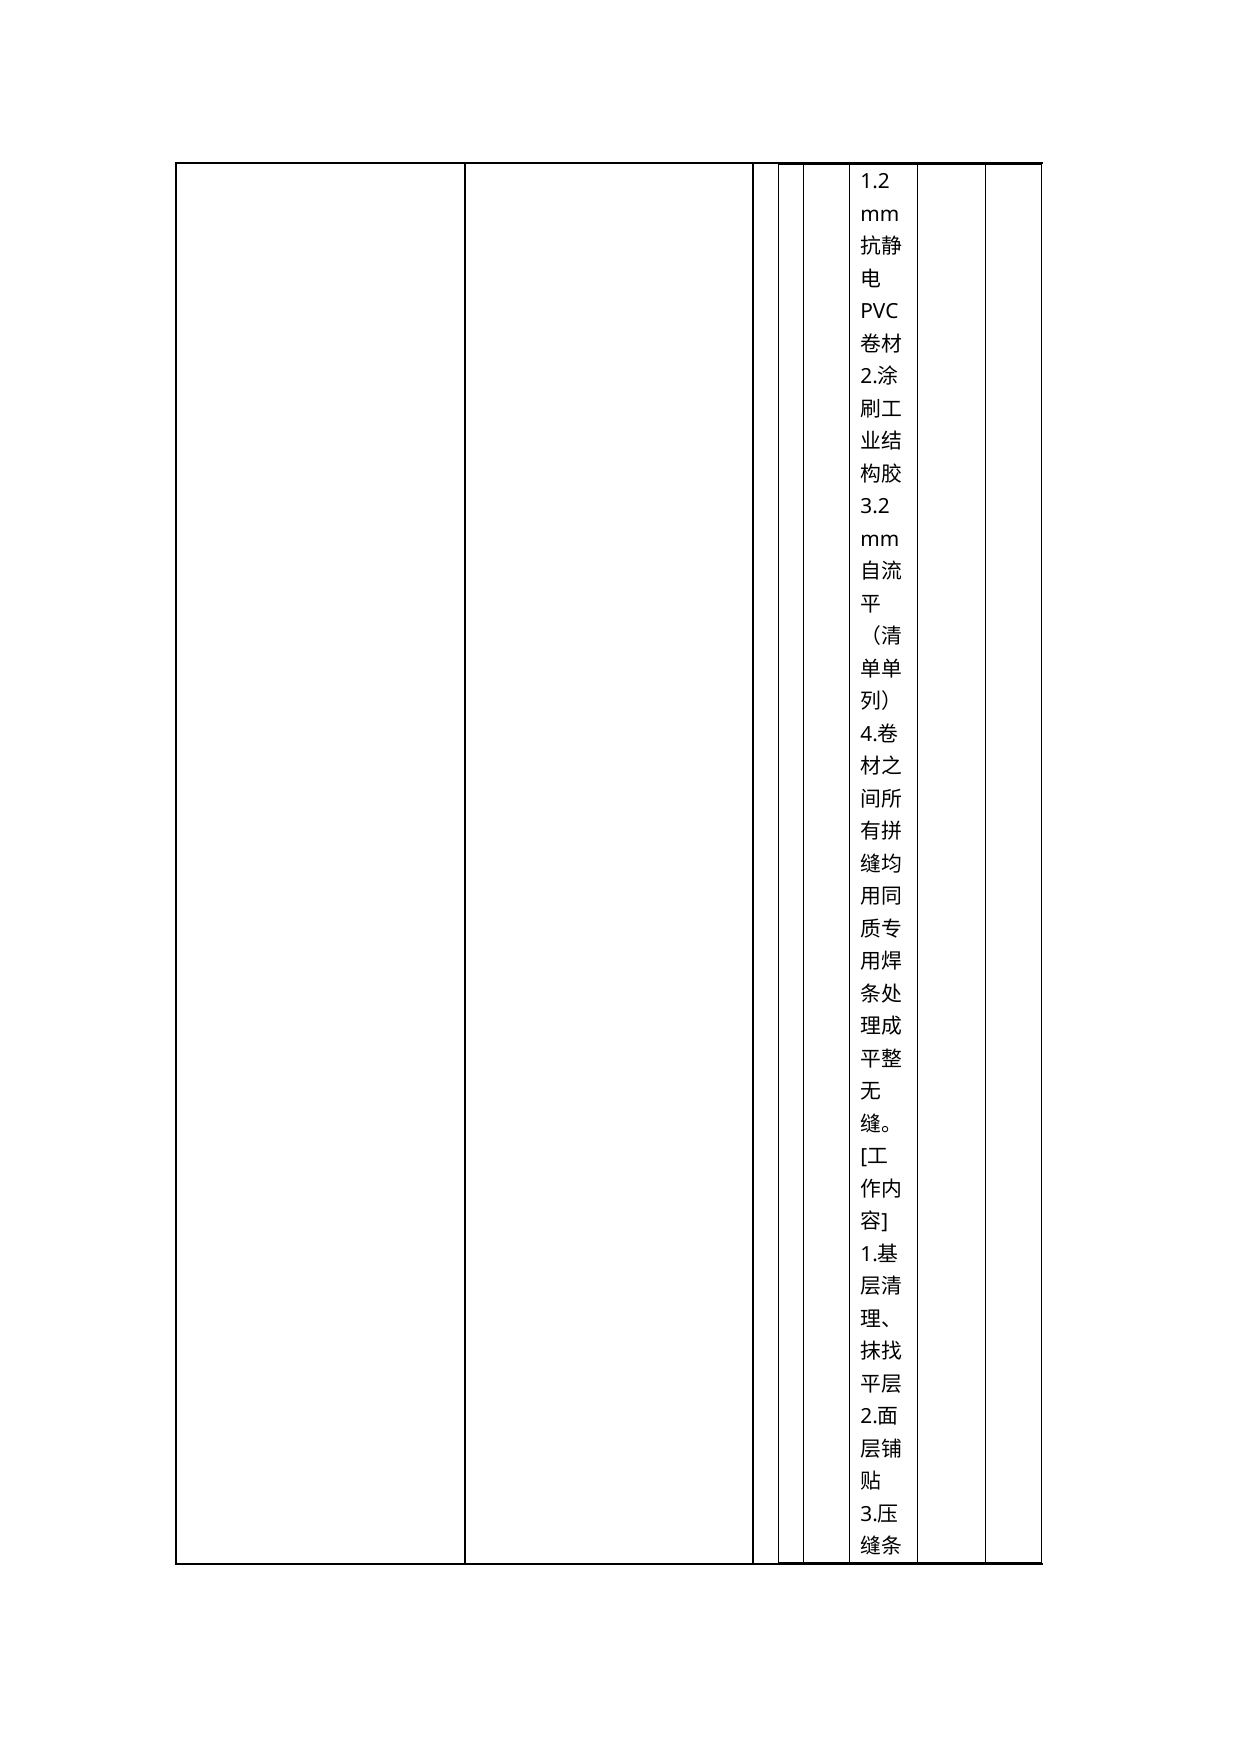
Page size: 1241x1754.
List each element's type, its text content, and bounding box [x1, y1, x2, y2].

table_cell 1 [177, 164, 464, 1563]
table_cell [466, 164, 752, 1563]
table_cell [754, 164, 778, 1563]
